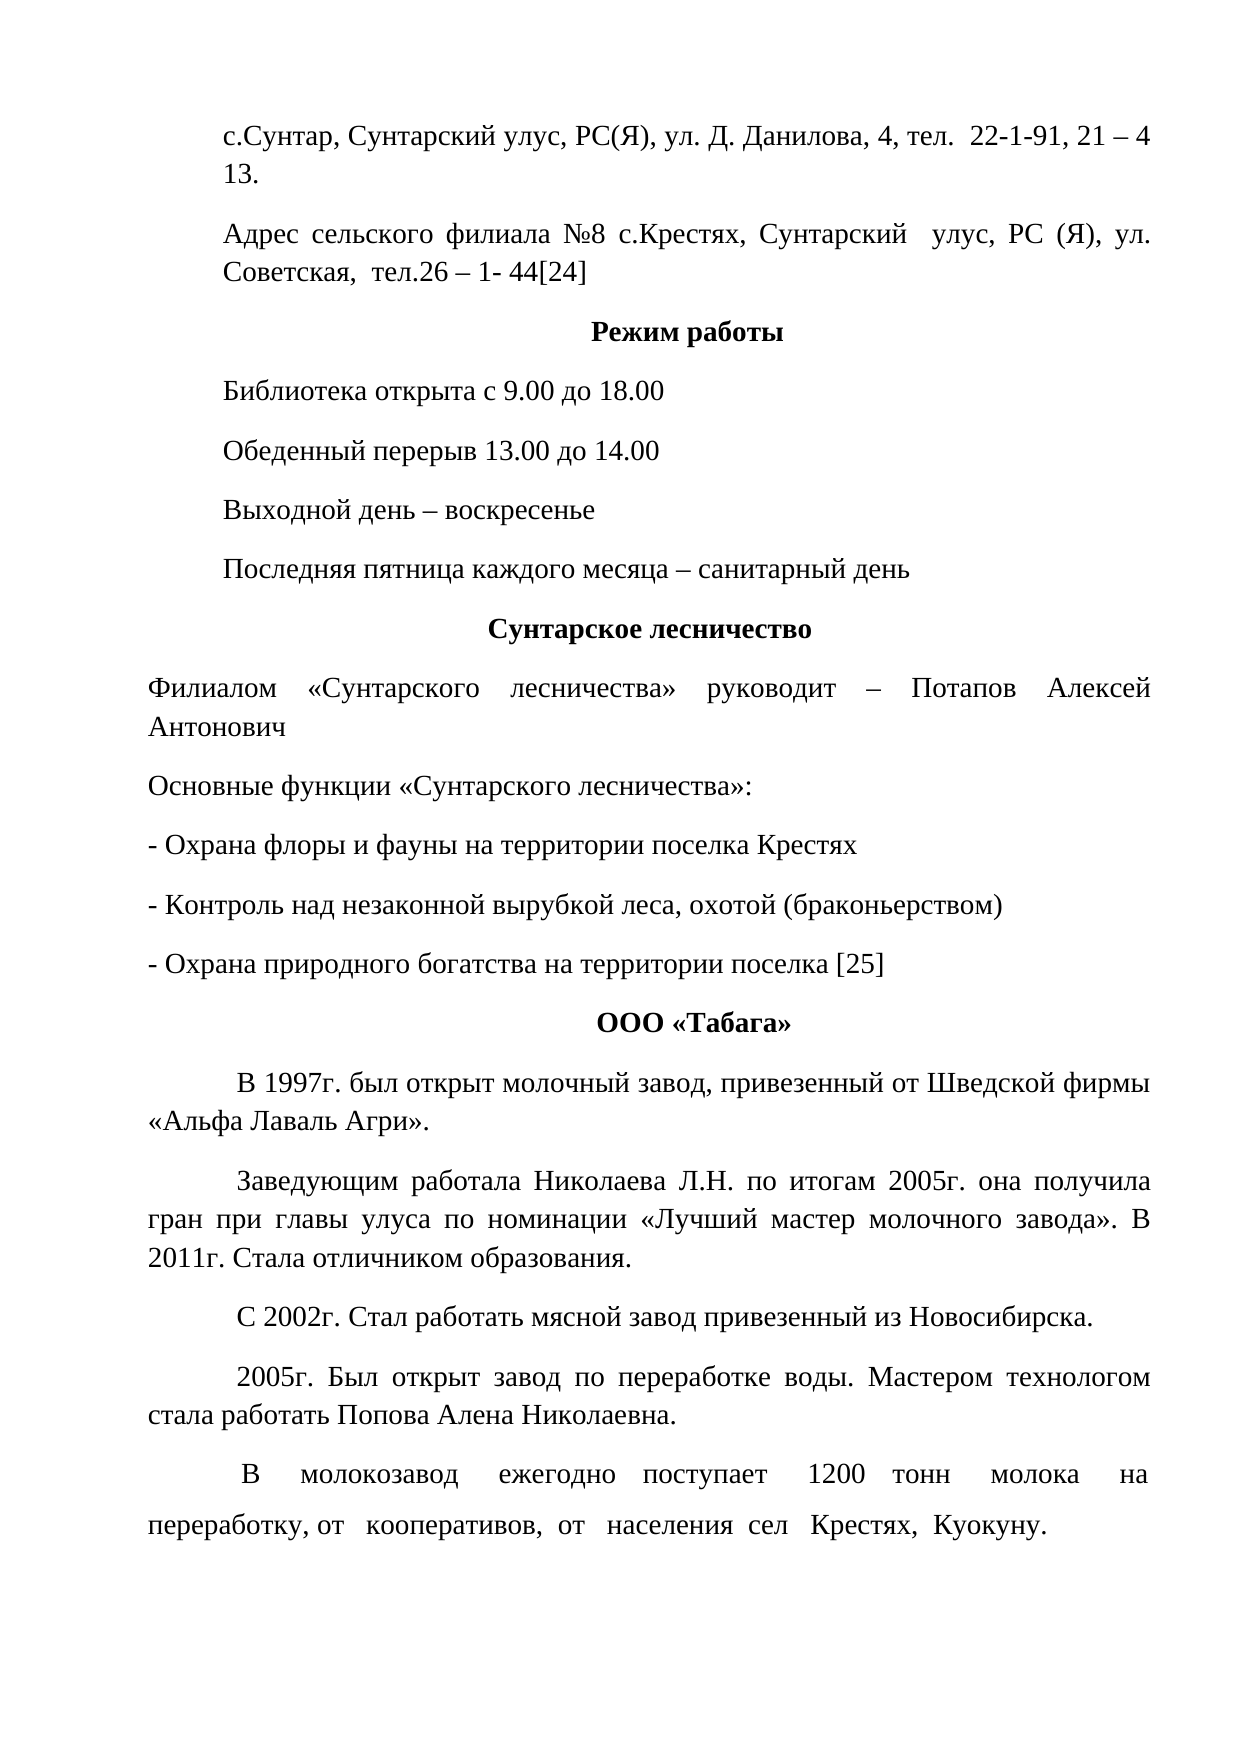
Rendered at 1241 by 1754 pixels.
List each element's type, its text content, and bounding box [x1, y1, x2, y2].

text - Контроль над незаконной вырубкой леса, охотой (браконьерством) [148, 887, 1152, 920]
text В 1997г. был открыт молочный завод, привезенный от Шведской фирмы «Альфа Лаваль Агри». [148, 1065, 1152, 1137]
text Адрес сельского филиала №8 с.Крестях, Сунтарский улус, РС (Я), ул. Советская, тел.26 – 1- 44[24] [223, 216, 1152, 288]
text Последняя пятница каждого месяца – санитарный день [223, 551, 1152, 585]
text 2005г. Был открыт завод по переработке воды. Мастером технологом стала работать Попова Алена Николаевна. [148, 1359, 1152, 1431]
text Режим работы [223, 314, 1152, 347]
text Выходной день – воскресенье [223, 492, 1152, 526]
text Основные функции «Сунтарского лесничества»: [148, 768, 1152, 802]
text Филиалом «Сунтарского лесничества» руководит – Потапов Алексей Антонович [148, 670, 1152, 742]
text Заведующим работала Николаева Л.Н. по итогам 2005г. она получила гран при главы улуса по номинации «Лучший мастер молочного завода». В 2011г. Стала отличником образования. [148, 1163, 1152, 1273]
text В молокозавод ежегодно поступает 1200 тонн молока на переработку, от кооперативов, от населения сел Крестях, Куокуну. [148, 1457, 1152, 1541]
text Библиотека открыта с 9.00 до 18.00 [223, 373, 1152, 407]
text - Охрана природного богатства на территории поселка [25] [148, 946, 1152, 980]
text с.Сунтар, Сунтарский улус, РС(Я), ул. Д. Данилова, 4, тел. 22-1-91, 21 – 4 13. [223, 118, 1152, 190]
text - Охрана флоры и фауны на территории поселка Крестях [148, 827, 1152, 861]
text С 2002г. Стал работать мясной завод привезенный из Новосибирска. [148, 1299, 1152, 1333]
text ООО «Табага» [148, 1006, 1152, 1039]
text Обеденный перерыв 13.00 до 14.00 [223, 433, 1152, 466]
text Сунтарское лесничество [148, 611, 1152, 644]
